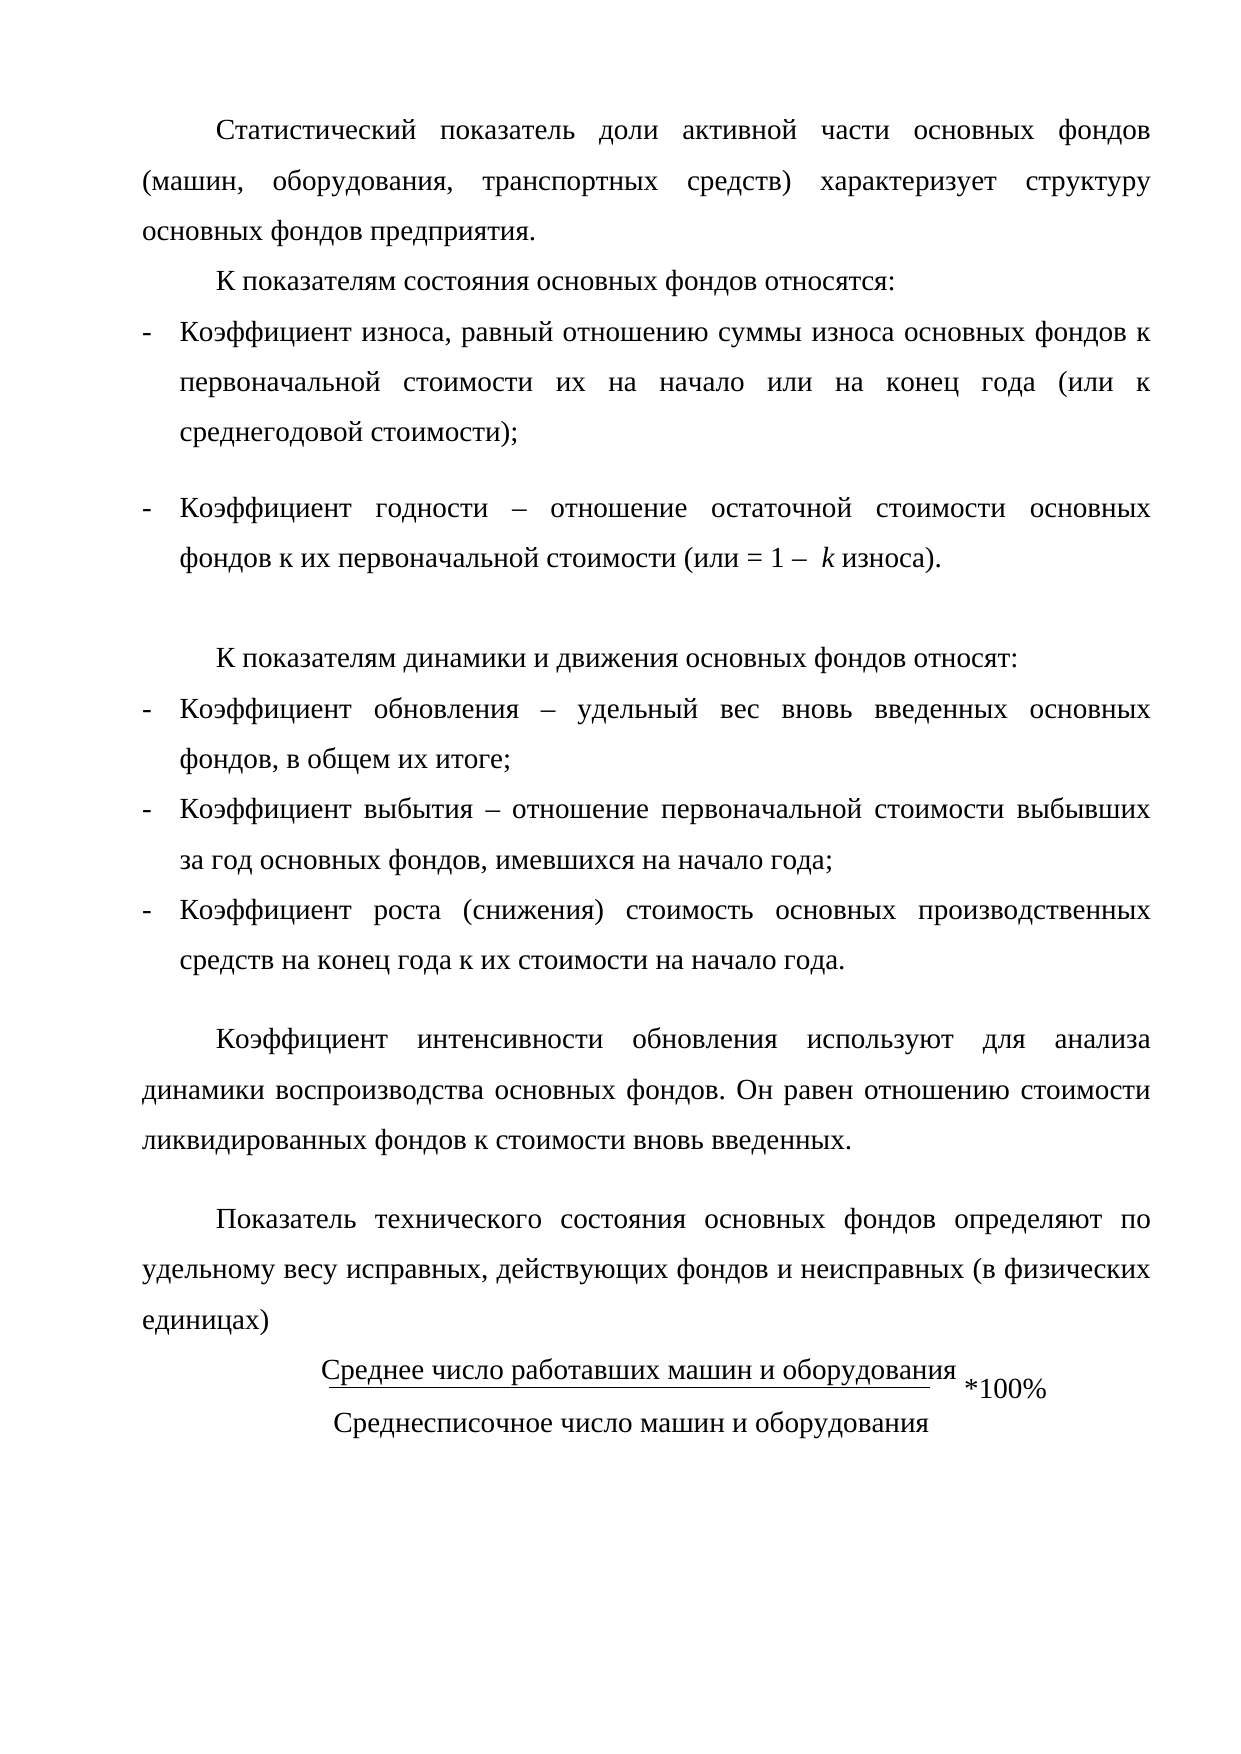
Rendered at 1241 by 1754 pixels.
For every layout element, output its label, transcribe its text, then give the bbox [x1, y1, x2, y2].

list Коэффициент обновления – удельный вес вновь введенных основных фондов, в общем их итоге; [142, 691, 1152, 775]
text К показателям состояния основных фондов относятся: [142, 263, 1152, 297]
text Статистический показатель доли активной части основных фондов (машин, оборудования, транспортных средств) характеризует структуру основных фондов предприятия. [142, 112, 1152, 247]
text Среднесписочное число машин и оборудования [289, 1405, 1152, 1438]
text К показателям динамики и движения основных фондов относят: [142, 641, 1152, 674]
list Коэффициент износа, равный отношению суммы износа основных фондов к первоначальной стоимости их на начало или на конец года (или к среднегодовой стоимости); [142, 314, 1152, 448]
list Коэффициент роста (снижения) стоимость основных производственных средств на конец года к их стоимости на начало года. [142, 892, 1152, 976]
list Коэффициент годности – отношение остаточной стоимости основных фондов к их первоначальной стоимости (или = 1 – k износа). [142, 490, 1152, 573]
text Коэффициент интенсивности обновления используют для анализа динамики воспроизводства основных фондов. Он равен отношению стоимости ликвидированных фондов к стоимости вновь введенных. [142, 1022, 1152, 1156]
subtitle Среднее число работавших машин и оборудования *100% [142, 1352, 1152, 1405]
text Показатель технического состояния основных фондов определяют по удельному весу исправных, действующих фондов и неисправных (в физических единицах) [142, 1201, 1152, 1335]
list Коэффициент выбытия – отношение первоначальной стоимости выбывших за год основных фондов, имевшихся на начало года; [142, 792, 1152, 875]
